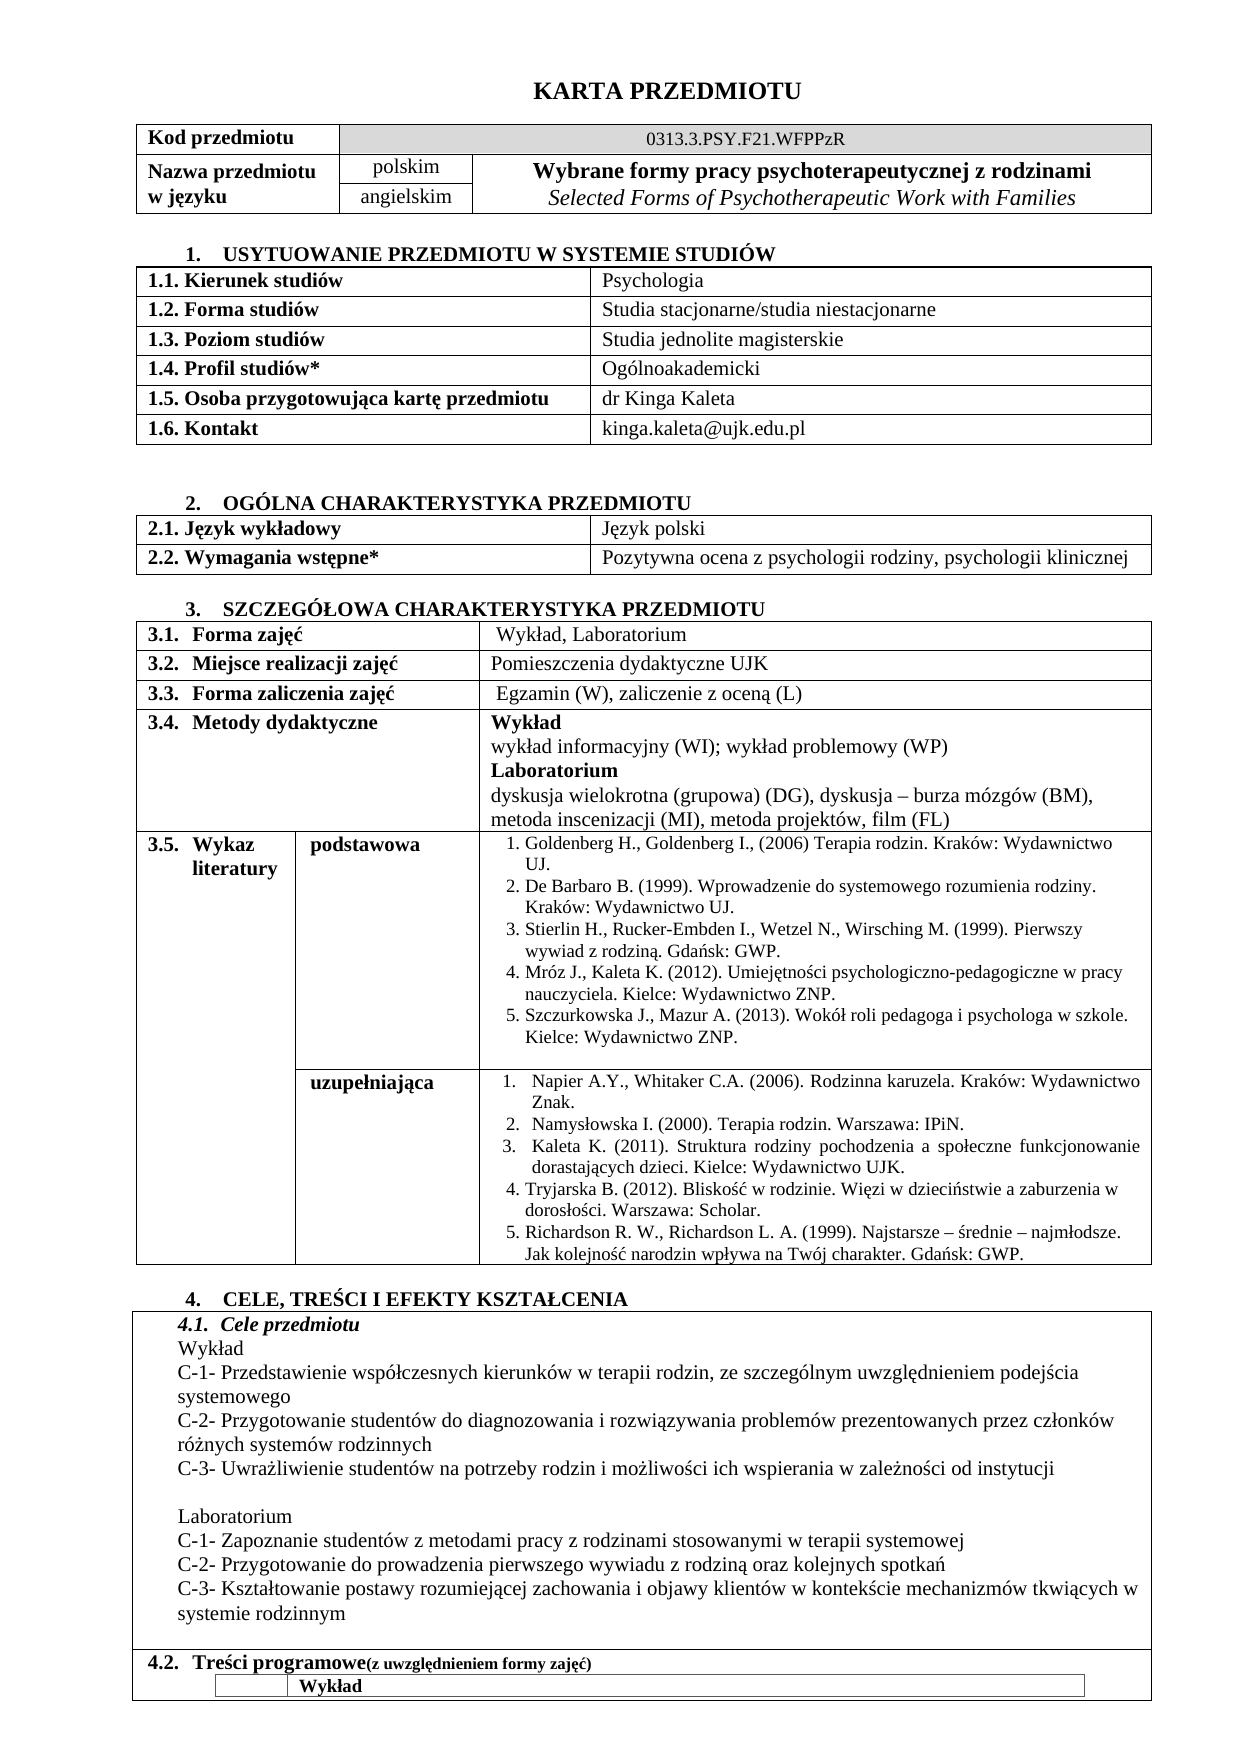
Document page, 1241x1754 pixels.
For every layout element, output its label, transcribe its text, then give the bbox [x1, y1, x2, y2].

table_header 0313.3.PSY.F21.WFPPzR [340, 125, 1151, 153]
list OGÓLNA CHARAKTERYSTYKA PRZEDMIOTU [185, 491, 1187, 515]
list USYTUOWANIE PRZEDMIOTU W SYSTEMIE STUDIÓW [185, 242, 1187, 266]
table_cell Wykład wykład informacyjny (WI); wykład problemowy (WP) Laboratorium dyskusja wielokrotna (grupowa) (DG), dyskusja – burza mózgów (BM), metoda inscenizacji (MI), metoda projektów, film (FL) [480, 710, 1151, 831]
table_cell 2.2. Wymagania wstępne* [137, 545, 590, 574]
table_cell podstawowa [296, 832, 479, 1069]
table_cell Napier A.Y., Whitaker C.A. (2006). Rodzinna karuzela. Kraków: Wydawnictwo Znak. Namysłowska I. (2000). Terapia rodzin. Warszawa: IPiN. Kaleta K. (2011). Struktura rodziny pochodzenia a społeczne funkcjonowanie dorastających dzieci. Kielce: Wydawnictwo UJK. Tryjarska B. (2012). Bliskość w rodzinie. Więzi w dzieciństwie a zaburzenia w dorosłości. Warszawa: Scholar. Richardson R. W., Richardson L. A. (1999). Najstarsze – średnie – najmłodsze. Jak kolejność narodzin wpływa na Twój charakter. Gdańsk: GWP. [480, 1070, 1151, 1264]
table_cell Forma zaliczenia zajęć [137, 681, 479, 709]
table_cell 1.5. Osoba przygotowująca kartę przedmiotu [137, 386, 590, 414]
table_header Forma zajęć [137, 622, 479, 650]
table_cell dr Kinga Kaleta [591, 386, 1151, 414]
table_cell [133, 1650, 1151, 1700]
table_header Kod przedmiotu [137, 125, 339, 153]
table_header Wykład, Laboratorium [480, 622, 1151, 650]
table_cell 1.6. Kontakt [137, 415, 590, 444]
table_cell Ogólnoakademicki [591, 356, 1151, 385]
table_cell 1.4. Profil studiów* [137, 356, 590, 385]
table_cell Metody dydaktyczne [137, 710, 479, 831]
table_cell Goldenberg H., Goldenberg I., (2006) Terapia rodzin. Kraków: Wydawnictwo UJ. De Barbaro B. (1999). Wprowadzenie do systemowego rozumienia rodziny. Kraków: Wydawnictwo UJ. Stierlin H., Rucker-Embden I., Wetzel N., Wirsching M. (1999). Pierwszy wywiad z rodziną. Gdańsk: GWP. Mróz J., Kaleta K. (2012). Umiejętności psychologiczno-pedagogiczne w pracy nauczyciela. Kielce: Wydawnictwo ZNP. Szczurkowska J., Mazur A. (2013). Wokół roli pedagoga i psychologa w szkole. Kielce: Wydawnictwo ZNP. [480, 832, 1151, 1069]
table_cell Studia jednolite magisterskie [591, 327, 1151, 355]
table_cell Miejsce realizacji zajęć [137, 651, 479, 680]
table_header Język polski [591, 516, 1151, 544]
table_cell 1.3. Poziom studiów [137, 327, 590, 355]
table_cell kinga.kaleta@ujk.edu.pl [591, 415, 1151, 444]
table_header 2.1. Język wykładowy [137, 516, 590, 544]
table_cell uzupełniająca [296, 1070, 479, 1264]
table_cell Studia stacjonarne/studia niestacjonarne [591, 297, 1151, 326]
table_cell Pomieszczenia dydaktyczne UJK [480, 651, 1151, 680]
table_cell Wykaz literatury [137, 832, 295, 1264]
table_cell 1.2. Forma studiów [137, 297, 590, 326]
list CELE, TREŚCI I EFEKTY KSZTAŁCENIA [185, 1287, 1187, 1311]
table_cell Pozytywna ocena z psychologii rodziny, psychologii klinicznej [591, 545, 1151, 574]
table_cell angielskim [340, 184, 472, 213]
table_header Psychologia [591, 268, 1151, 296]
table_cell Nazwa przedmiotu w języku [137, 155, 339, 213]
list SZCZEGÓŁOWA CHARAKTERYSTYKA PRZEDMIOTU [185, 596, 1187, 621]
table_cell Wybrane formy pracy psychoterapeutycznej z rodzinami Selected Forms of Psychotherapeutic Work with Families [473, 155, 1151, 213]
table_header Cele przedmiotu Wykład C-1- Przedstawienie współczesnych kierunków w terapii rodzin, ze szczególnym uwzględnieniem podejścia systemowego C-2- Przygotowanie studentów do diagnozowania i rozwiązywania problemów prezentowanych przez członków różnych systemów rodzinnych C-3- Uwrażliwienie studentów na potrzeby rodzin i możliwości ich wspierania w zależności od instytucji Laboratorium C-1- Zapoznanie studentów z metodami pracy z rodzinami stosowanymi w terapii systemowej C-2- Przygotowanie do prowadzenia pierwszego wywiadu z rodziną oraz kolejnych spotkań C-3- Kształtowanie postawy rozumiejącej zachowania i objawy klientów w kontekście mechanizmów tkwiących w systemie rodzinnym [133, 1312, 1151, 1648]
table_cell polskim [340, 155, 472, 183]
table_cell Egzamin (W), zaliczenie z oceną (L) [480, 681, 1151, 709]
table_header 1.1. Kierunek studiów [137, 268, 590, 296]
text KARTA PRZEDMIOTU [148, 76, 1187, 105]
